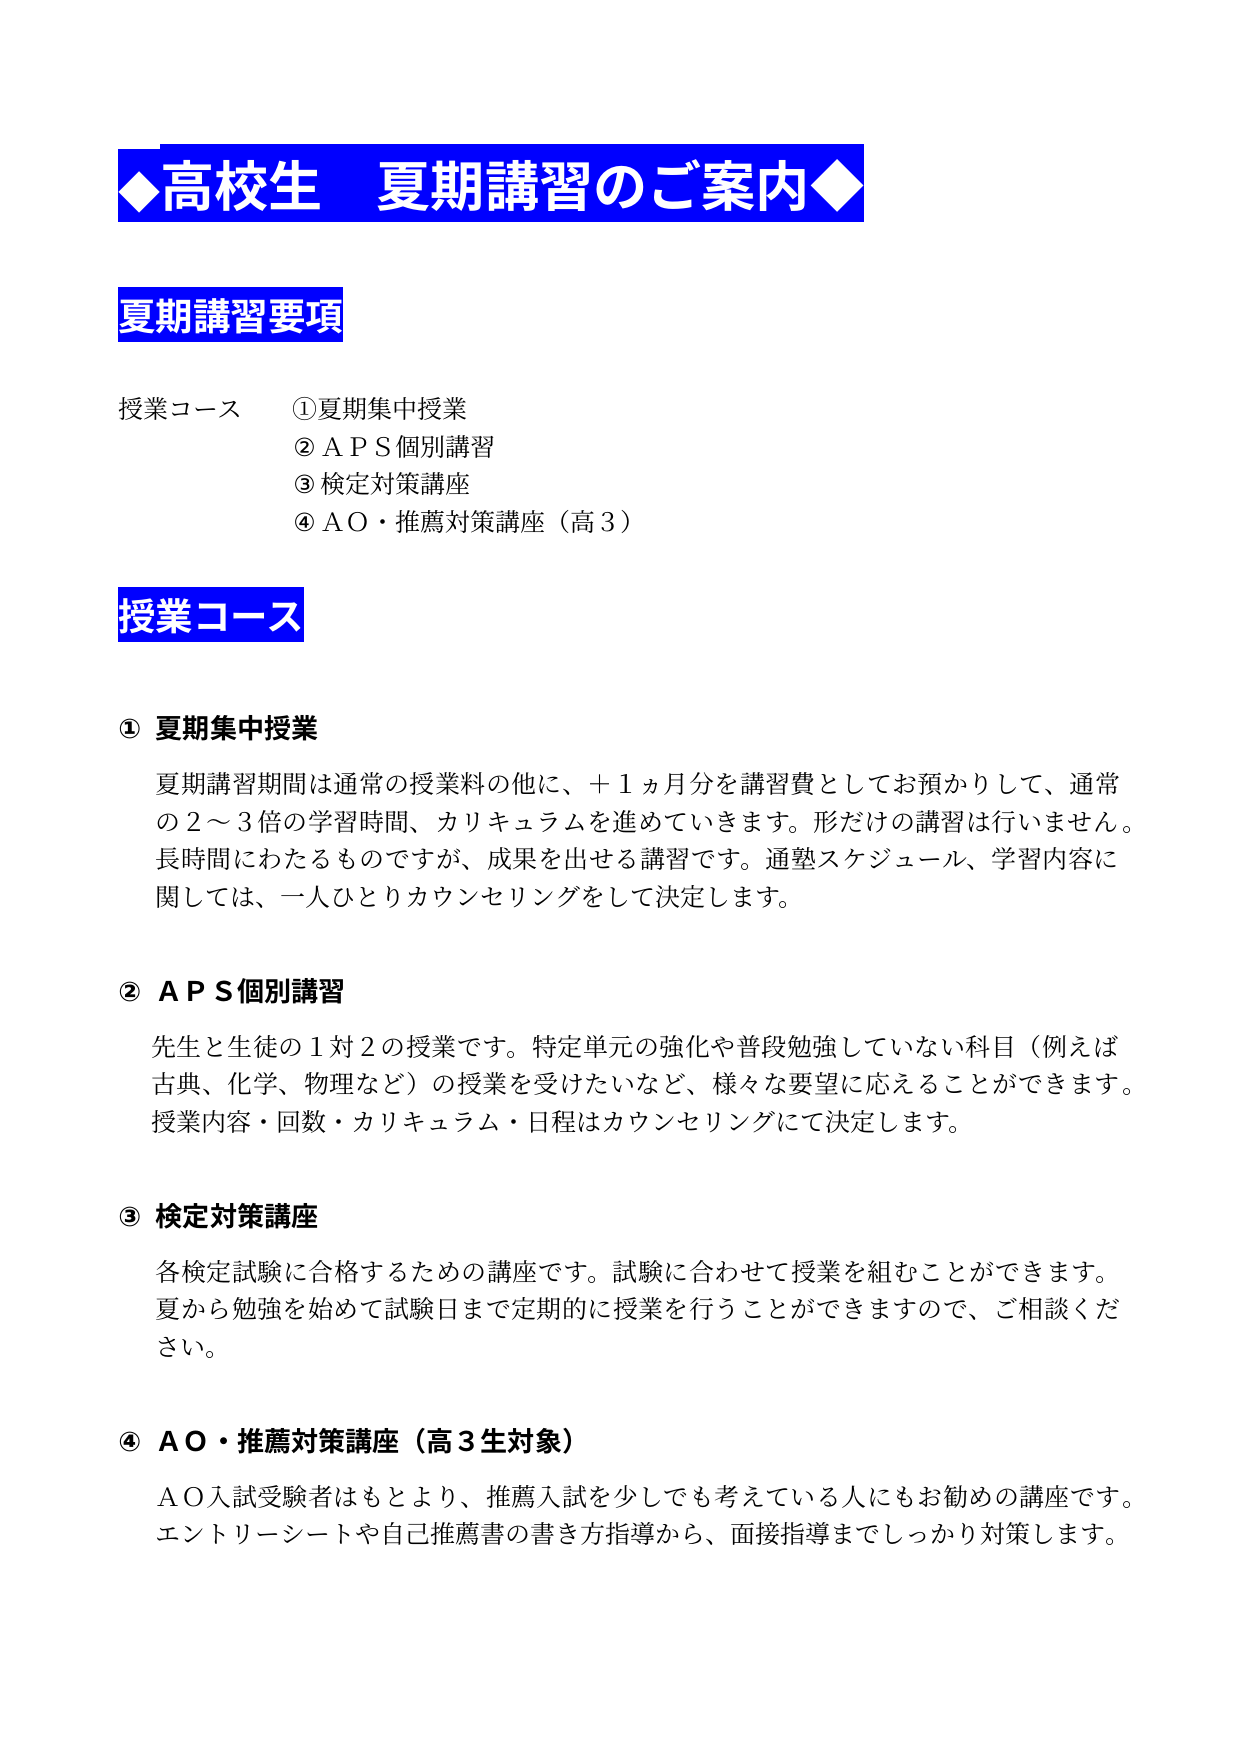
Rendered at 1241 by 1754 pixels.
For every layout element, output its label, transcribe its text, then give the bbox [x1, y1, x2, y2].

text ④ＡＯ・推薦対策講座（高３） [118, 502, 1122, 539]
text 授業コース ①夏期集中授業 [118, 389, 1122, 427]
text 授業コース [118, 577, 1122, 652]
list ＡＯ・推薦対策講座（高３生対象） [118, 1402, 1122, 1477]
text 先生と生徒の１対２の授業です。特定単元の強化や普段勉強していない科目（例えば古典、化学、物理など）の授業を受けたいなど、様々な要望に応えることができます。授業内容・回数・カリキュラム・日程はカウンセリングにて決定します。 [151, 1027, 1122, 1139]
text 夏期講習要項 [118, 277, 1122, 352]
list 夏期集中授業 [118, 689, 1122, 764]
text ③検定対策講座 [118, 464, 1122, 502]
text ②ＡＰＳ個別講習 [118, 427, 1122, 464]
list ＡＰＳ個別講習 [118, 952, 1122, 1027]
text 各検定試験に合格するための講座です。試験に合わせて授業を組むことができます。夏から勉強を始めて試験日まで定期的に授業を行うことができますので、ご相談ください。 [156, 1252, 1122, 1364]
text ◆高校生 夏期講習のご案内◆ [118, 127, 1122, 239]
text ＡＯ入試受験者はもとより、推薦入試を少しでも考えている人にもお勧めの講座です。エントリーシートや自己推薦書の書き方指導から、面接指導までしっかり対策します。 [156, 1477, 1122, 1552]
list 検定対策講座 [118, 1177, 1122, 1252]
text 夏期講習期間は通常の授業料の他に、＋１ヵ月分を講習費としてお預かりして、通常の２～３倍の学習時間、カリキュラムを進めていきます。形だけの講習は行いません。長時間にわたるものですが、成果を出せる講習です。通塾スケジュール、学習内容に関しては、一人ひとりカウンセリングをして決定します。 [156, 764, 1122, 914]
